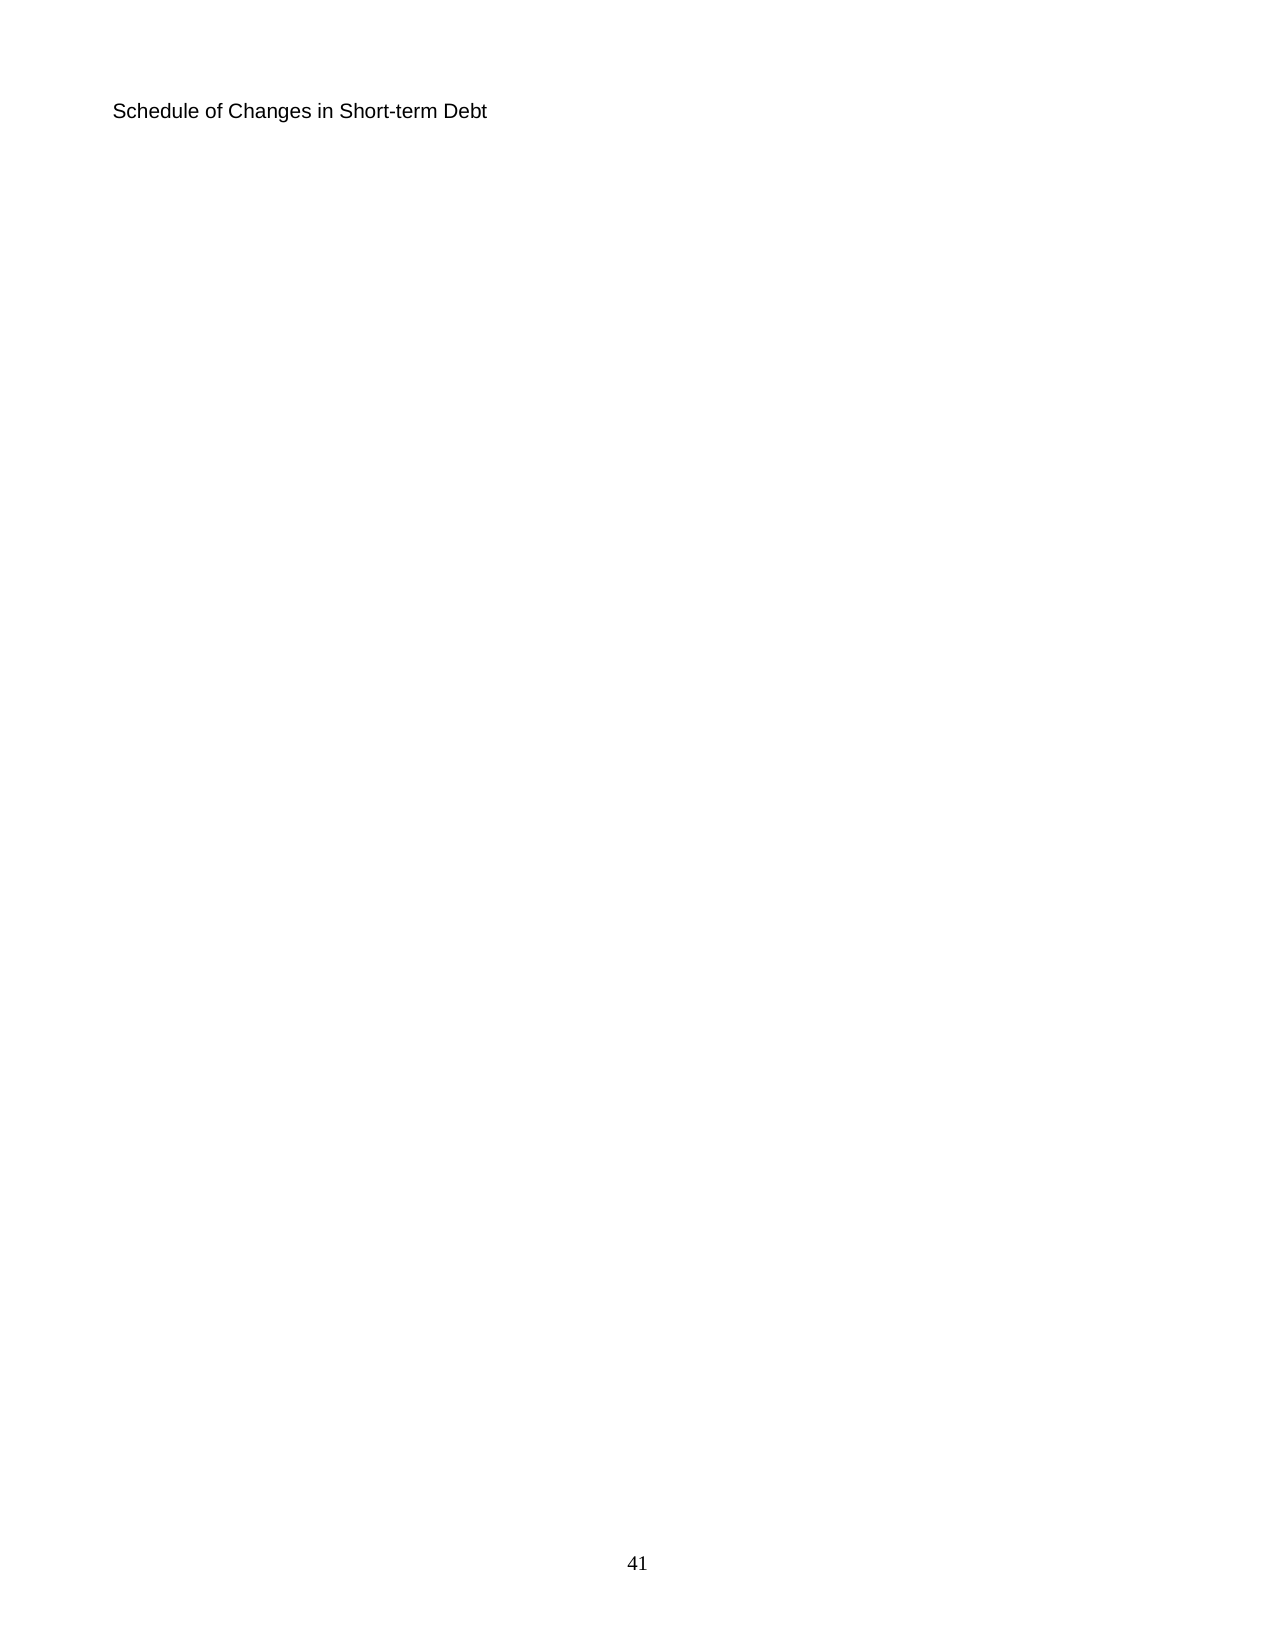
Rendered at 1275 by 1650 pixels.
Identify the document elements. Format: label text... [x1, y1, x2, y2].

subtitle Schedule of Changes in Short-term Debt [112, 99, 1162, 123]
